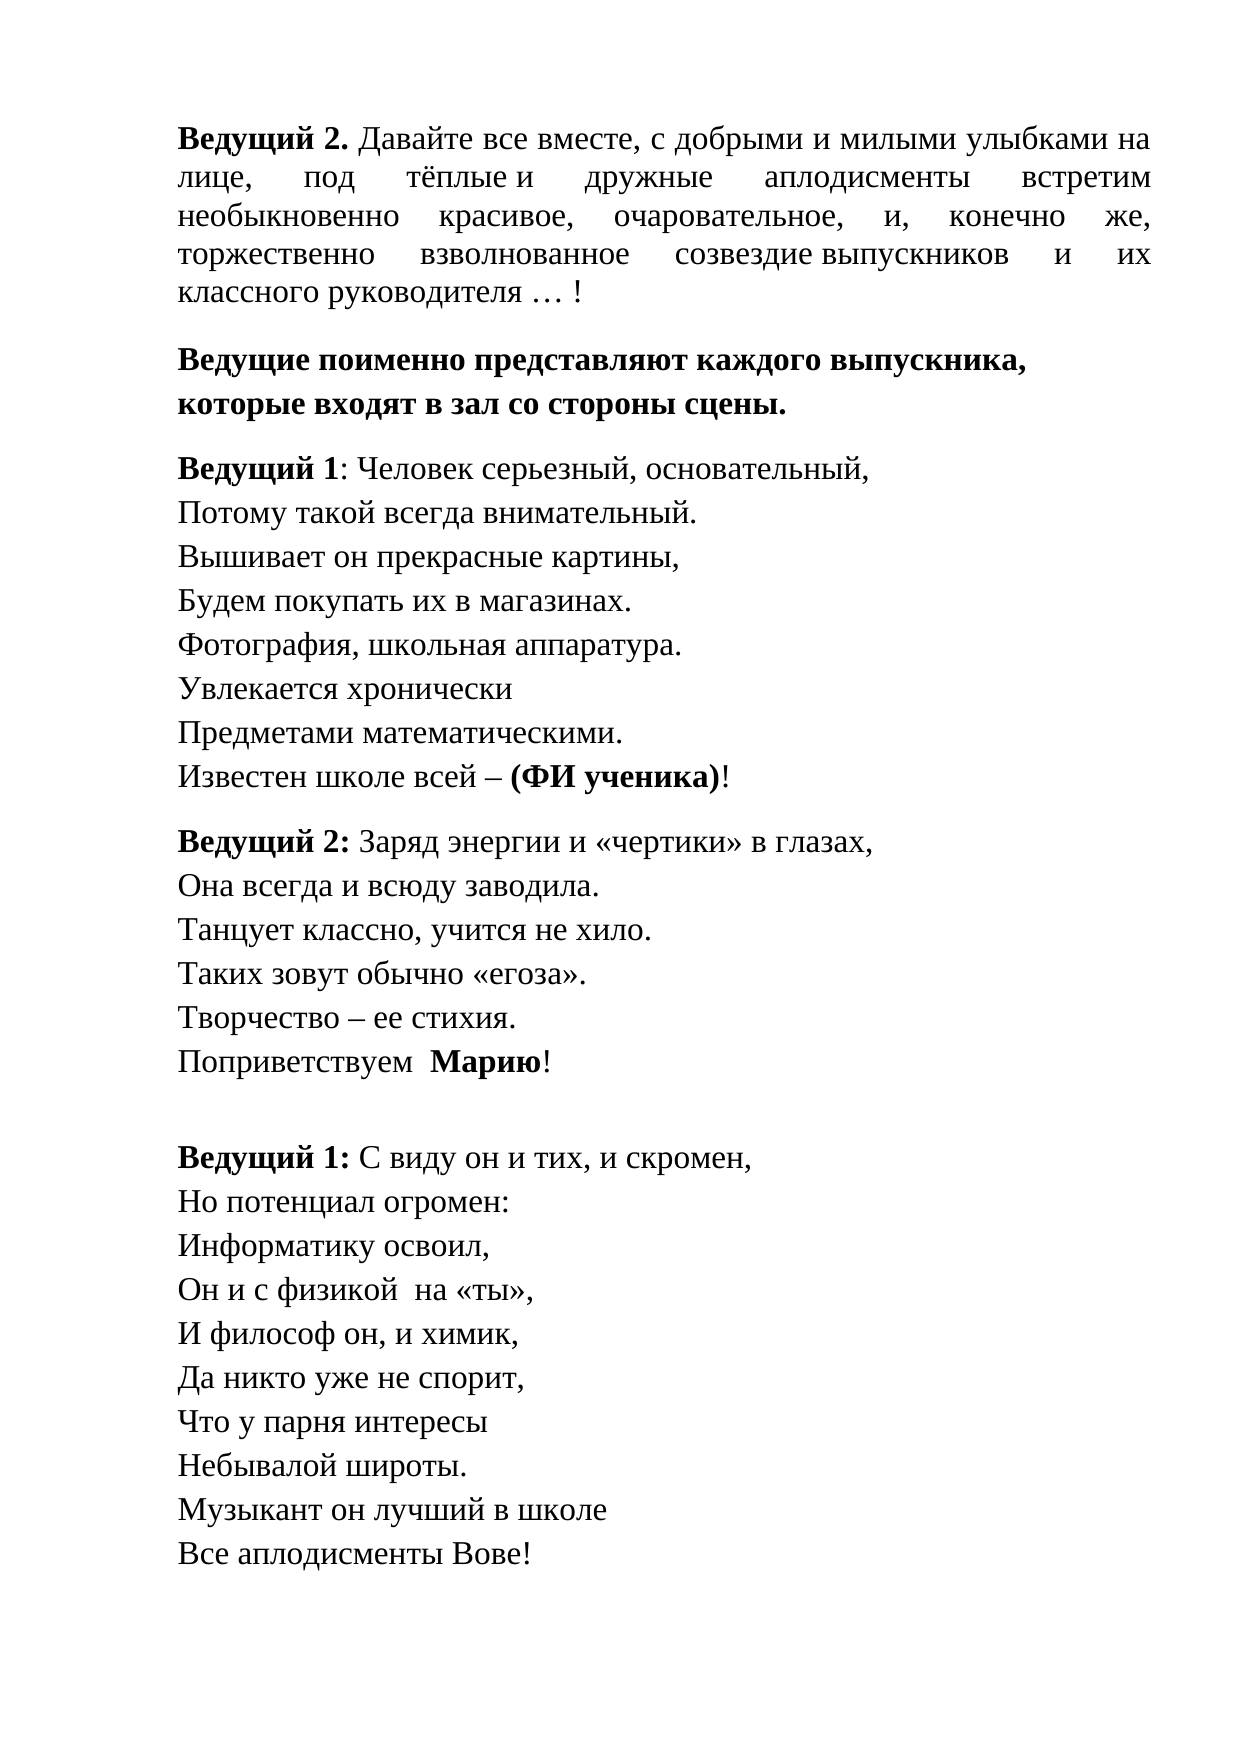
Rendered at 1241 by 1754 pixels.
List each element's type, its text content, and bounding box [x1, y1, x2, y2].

text Ведущий 1: С виду он и тих, и скромен, Но потенциал огромен: Информатику освоил, Он и с физикой на «ты», И философ он, и химик, Да никто уже не спорит, Что у парня интересы Небывалой широты. Музыкант он лучший в школе Все аплодисменты Вове! [177, 1137, 1152, 1572]
text Ведущий 2: Заряд энергии и «чертики» в глазах, Она всегда и всюду заводила. Танцует классно, учится не хило. Таких зовут обычно «егоза». Творчество – ее стихия. Поприветствуем Марию! [177, 821, 1152, 1112]
text Ведущий 1: Человек серьезный, основательный, Потому такой всегда внимательный. Вышивает он прекрасные картины, Будем покупать их в магазинах. Фотография, школьная аппаратура. Увлекается хронически Предметами математическими. Известен школе всей – (ФИ ученика)! [177, 448, 1152, 795]
text Ведущие поименно представляют каждого выпускника, которые входят в зал со стороны сцены. [177, 339, 1152, 421]
text Ведущий 2. Давайте все вместе, с добрыми и милыми улыбками на лице, под тёплые и дружные аплодисменты встретим необыкновенно красивое, очаровательное, и, конечно же, торжественно взволнованное созвездие выпускников и их классного руководителя … ! [177, 118, 1152, 310]
